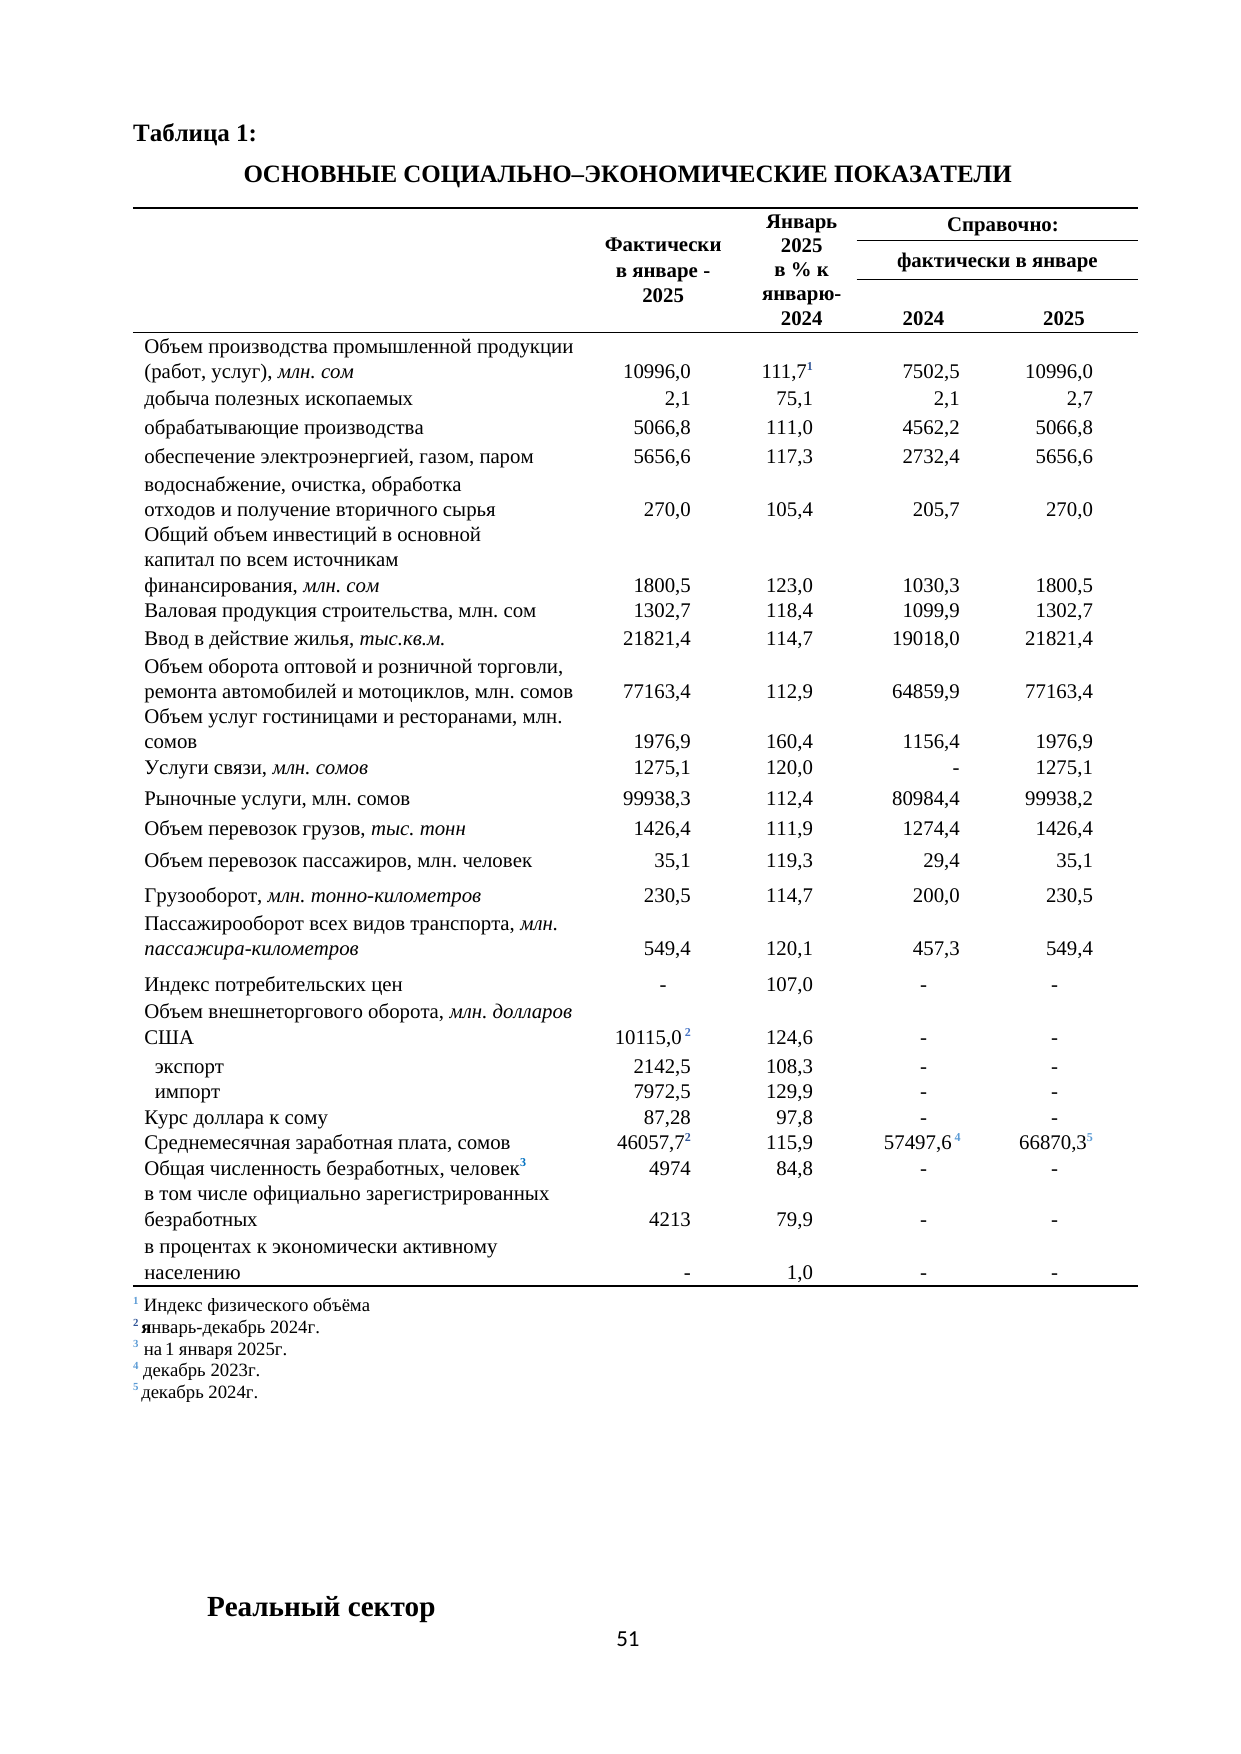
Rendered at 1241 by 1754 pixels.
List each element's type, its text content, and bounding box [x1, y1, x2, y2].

text ОСНОВНЫЕ СОЦИАЛЬНО–ЭКОНОМИЧЕСКИЕ ПОКАЗАТЕЛИ [133, 159, 1122, 188]
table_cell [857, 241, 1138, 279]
text 4 декабрь 2023г. [133, 1359, 1122, 1381]
text Таблица 1: [133, 118, 1122, 147]
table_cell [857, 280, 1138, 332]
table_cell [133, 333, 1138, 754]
text 5 декабрь 2024г. [133, 1381, 1122, 1402]
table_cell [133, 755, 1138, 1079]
text Реальный сектор [133, 1589, 1122, 1623]
text 3 на 1 января 2025г. [133, 1337, 1122, 1359]
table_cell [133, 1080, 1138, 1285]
text 2 январь-декабрь 2024г. [133, 1316, 1122, 1337]
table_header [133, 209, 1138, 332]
text 1 Индекс физического объёма [133, 1294, 1122, 1316]
